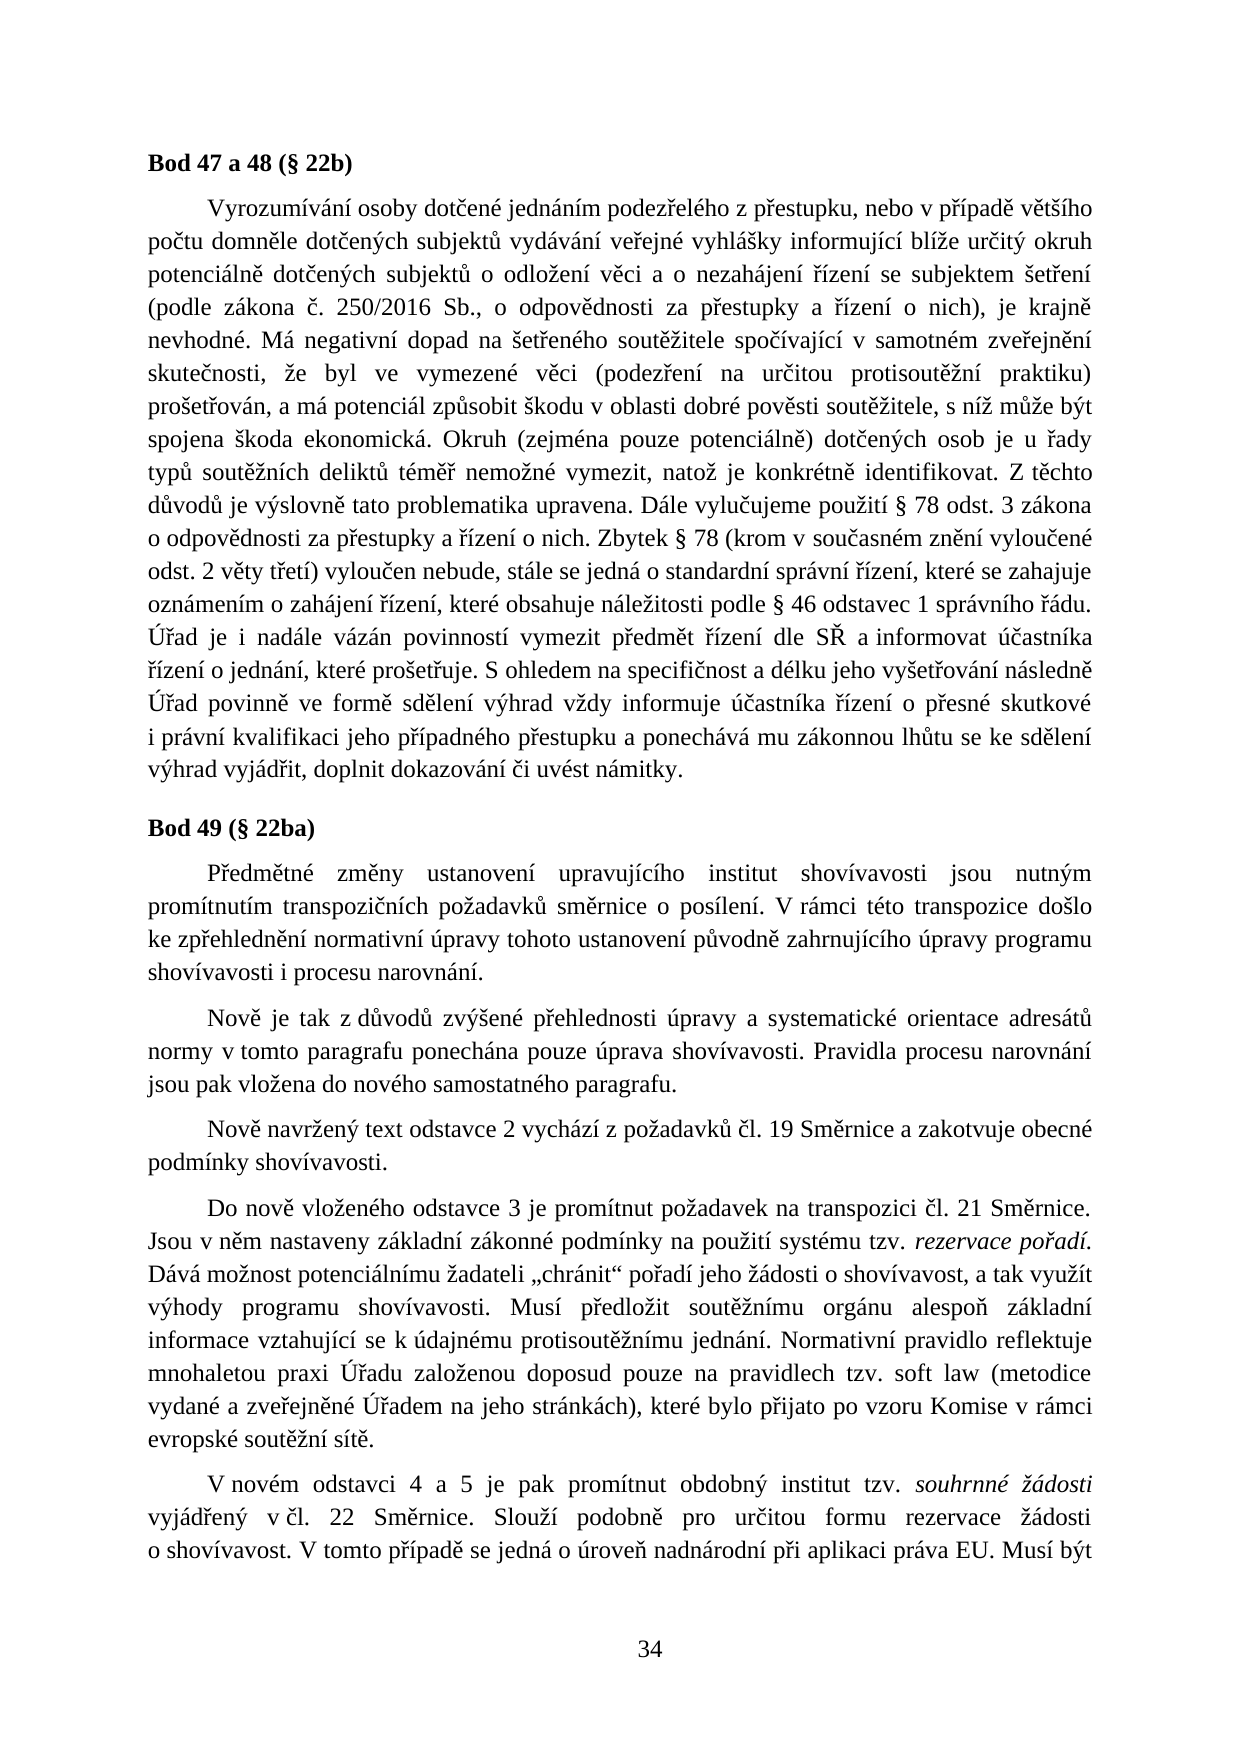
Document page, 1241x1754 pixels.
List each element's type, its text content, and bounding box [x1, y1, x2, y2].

text Vyrozumívání osoby dotčené jednáním podezřelého z přestupku, nebo v případě většího počtu domněle dotčených subjektů vydávání veřejné vyhlášky informující blíže určitý okruh potenciálně dotčených subjektů o odložení věci a o nezahájení řízení se subjektem šetření (podle zákona č. 250/2016 Sb., o odpovědnosti za přestupky a řízení o nich), je krajně nevhodné. Má negativní dopad na šetřeného soutěžitele spočívající v samotném zveřejnění skutečnosti, že byl ve vymezené věci (podezření na určitou protisoutěžní praktiku) prošetřován, a má potenciál způsobit škodu v oblasti dobré pověsti soutěžitele, s níž může být spojena škoda ekonomická. Okruh (zejména pouze potenciálně) dotčených osob je u řady typů soutěžních deliktů téměř nemožné vymezit, natož je konkrétně identifikovat. Z těchto důvodů je výslovně tato problematika upravena. Dále vylučujeme použití § 78 odst. 3 zákona o odpovědnosti za přestupky a řízení o nich. Zbytek § 78 (krom v současném znění vyloučené odst. 2 věty třetí) vyloučen nebude, stále se jedná o standardní správní řízení, které se zahajuje oznámením o zahájení řízení, které obsahuje náležitosti podle § 46 odstavec 1 správního řádu. Úřad je i nadále vázán povinností vymezit předmět řízení dle SŘ a informovat účastníka řízení o jednání, které prošetřuje. S ohledem na specifičnost a délku jeho vyšetřování následně Úřad povinně ve formě sdělení výhrad vždy informuje účastníka řízení o přesné skutkové i právní kvalifikaci jeho případného přestupku a ponechává mu zákonnou lhůtu se ke sdělení výhrad vyjádřit, doplnit dokazování či uvést námitky. [148, 193, 1092, 783]
text Předmětné změny ustanovení upravujícího institut shovívavosti jsou nutným promítnutím transpozičních požadavků směrnice o posílení. V rámci této transpozice došlo ke zpřehlednění normativní úpravy tohoto ustanovení původně zahrnujícího úpravy programu shovívavosti i procesu narovnání. [148, 858, 1092, 986]
text Nově navržený text odstavce 2 vychází z požadavků čl. 19 Směrnice a zakotvuje obecné podmínky shovívavosti. [148, 1114, 1092, 1176]
text Nově je tak z důvodů zvýšené přehlednosti úpravy a systematické orientace adresátů normy v tomto paragrafu ponechána pouze úprava shovívavosti. Pravidla procesu narovnání jsou pak vložena do nového samostatného paragrafu. [148, 1003, 1092, 1097]
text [148, 1469, 1092, 1564]
text Do nově vloženého odstavce 3 je promítnut požadavek na transpozici čl. 21 Směrnice. Jsou v něm nastaveny základní zákonné podmínky na použití systému tzv. rezervace pořadí. Dává možnost potenciálnímu žadateli „chránit“ pořadí jeho žádosti o shovívavost, a tak využít výhody programu shovívavosti. Musí předložit soutěžnímu orgánu alespoň základní informace vztahující se k údajnému protisoutěžnímu jednání. Normativní pravidlo reflektuje mnohaletou praxi Úřadu založenou doposud pouze na pravidlech tzv. soft law (metodice vydané a zveřejněné Úřadem na jeho stránkách), které bylo přijato po vzoru Komise v rámci evropské soutěžní sítě. [148, 1193, 1092, 1453]
subtitle Bod 49 (§ 22ba) [148, 813, 1092, 841]
subtitle Bod 47 a 48 (§ 22b) [148, 148, 1092, 176]
